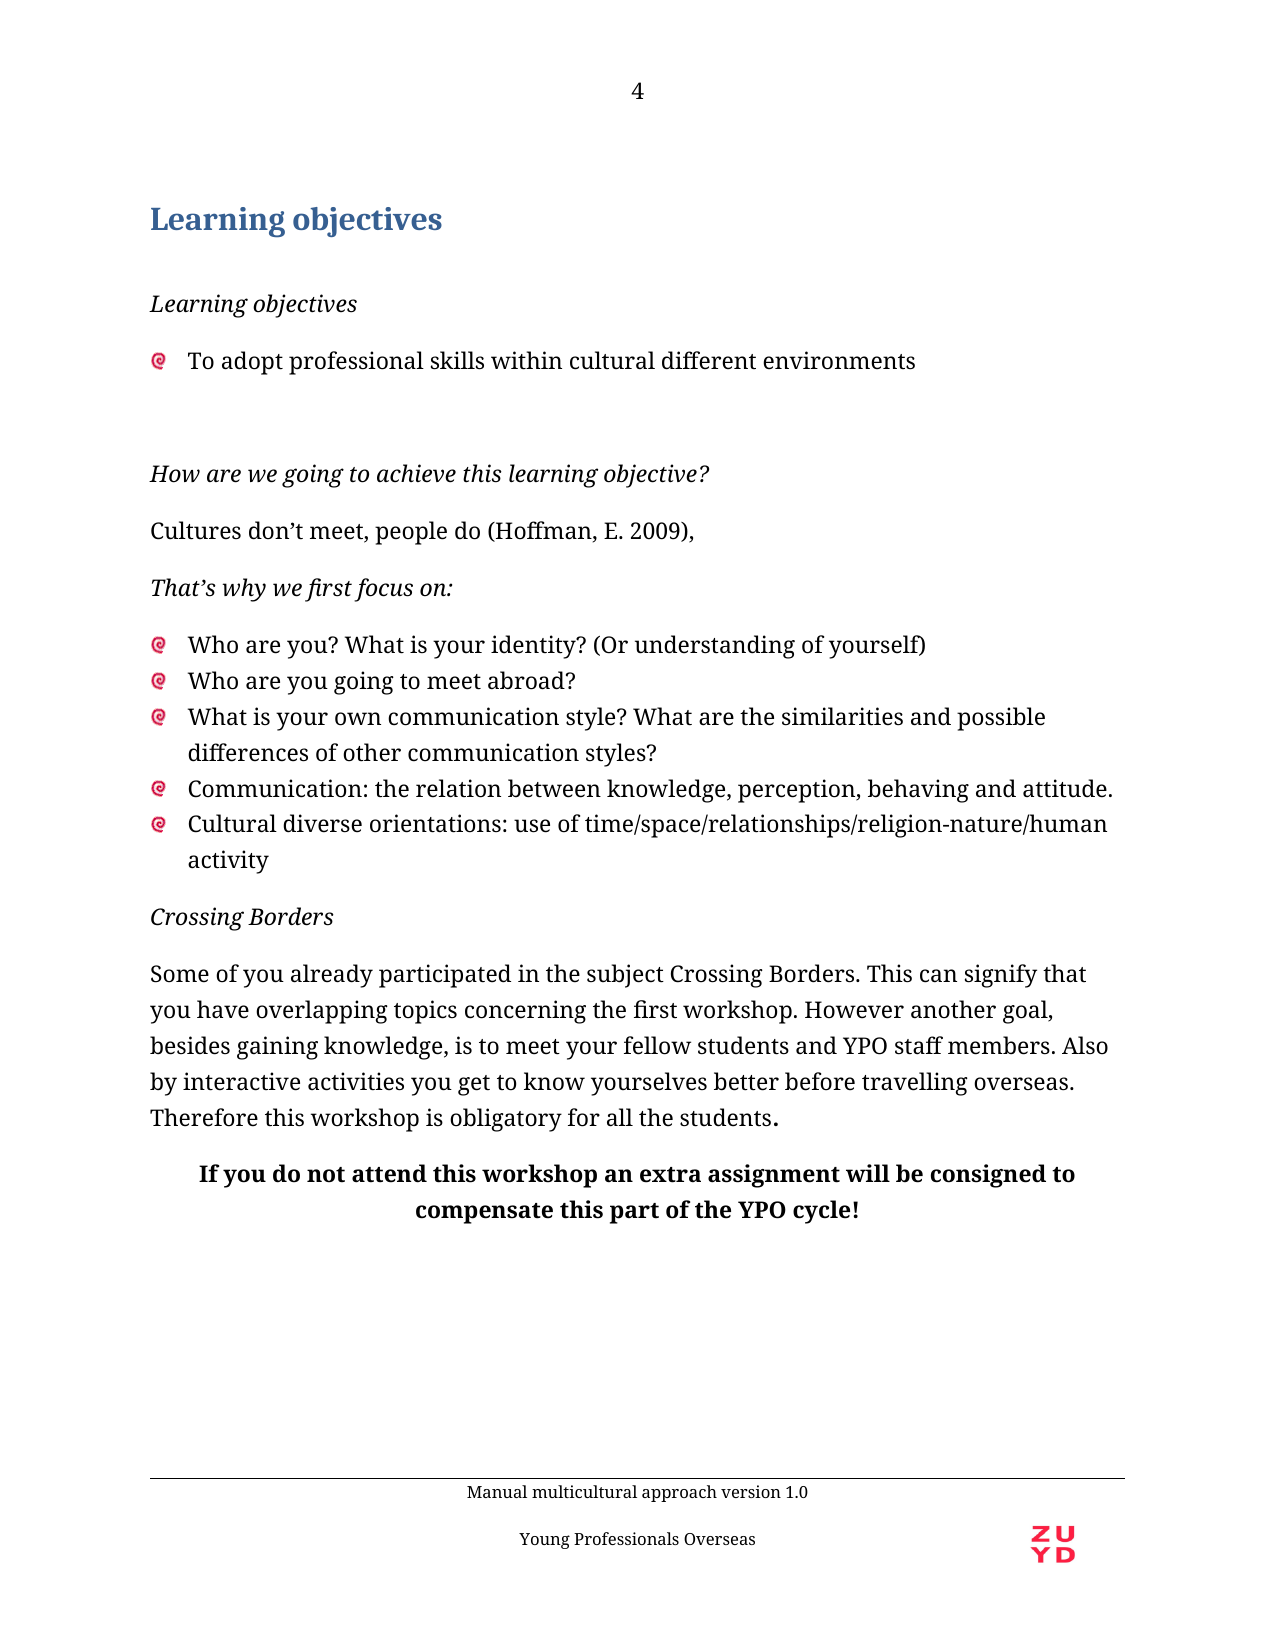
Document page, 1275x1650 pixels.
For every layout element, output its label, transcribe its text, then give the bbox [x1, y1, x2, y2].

picture [151, 352, 167, 370]
text Learning objectives [150, 288, 1125, 319]
picture [151, 636, 167, 654]
list Cultural diverse orientations: use of time/space/relationships/religion-nature/human activity [150, 808, 1125, 876]
list Communication: the relation between knowledge, perception, behaving and attitude. [150, 772, 1125, 804]
list Who are you going to meet abroad? [150, 665, 1125, 696]
text Some of you already participated in the subject Crossing Borders. This can signify that you have overlapping topics concerning the first workshop. However another goal, besides gaining knowledge, is to meet your fellow students and YPO staff members. Also by interactive activities you get to know yourselves better before travelling overseas. Therefore this workshop is obligatory for all the students. [150, 958, 1125, 1133]
picture [151, 816, 167, 833]
text How are we going to achieve this learning objective? [150, 458, 1125, 490]
list What is your own communication style? What are the similarities and possible differences of other communication styles? [150, 701, 1125, 768]
text If you do not attend this workshop an extra assignment will be consigned to compensate this part of the YPO cycle! [150, 1158, 1125, 1226]
subtitle Learning objectives [150, 200, 1125, 282]
text Cultures don’t meet, people do (Hoffman, E. 2009), [150, 515, 1125, 546]
text Crossing Borders [150, 901, 1125, 932]
picture [151, 780, 167, 797]
picture [151, 672, 167, 690]
picture [1012, 1510, 1094, 1578]
picture [151, 708, 167, 726]
text That’s why we first focus on: [150, 572, 1125, 603]
list Who are you? What is your identity? (Or understanding of yourself) [150, 629, 1125, 660]
list To adopt professional skills within cultural different environments [150, 345, 1125, 376]
